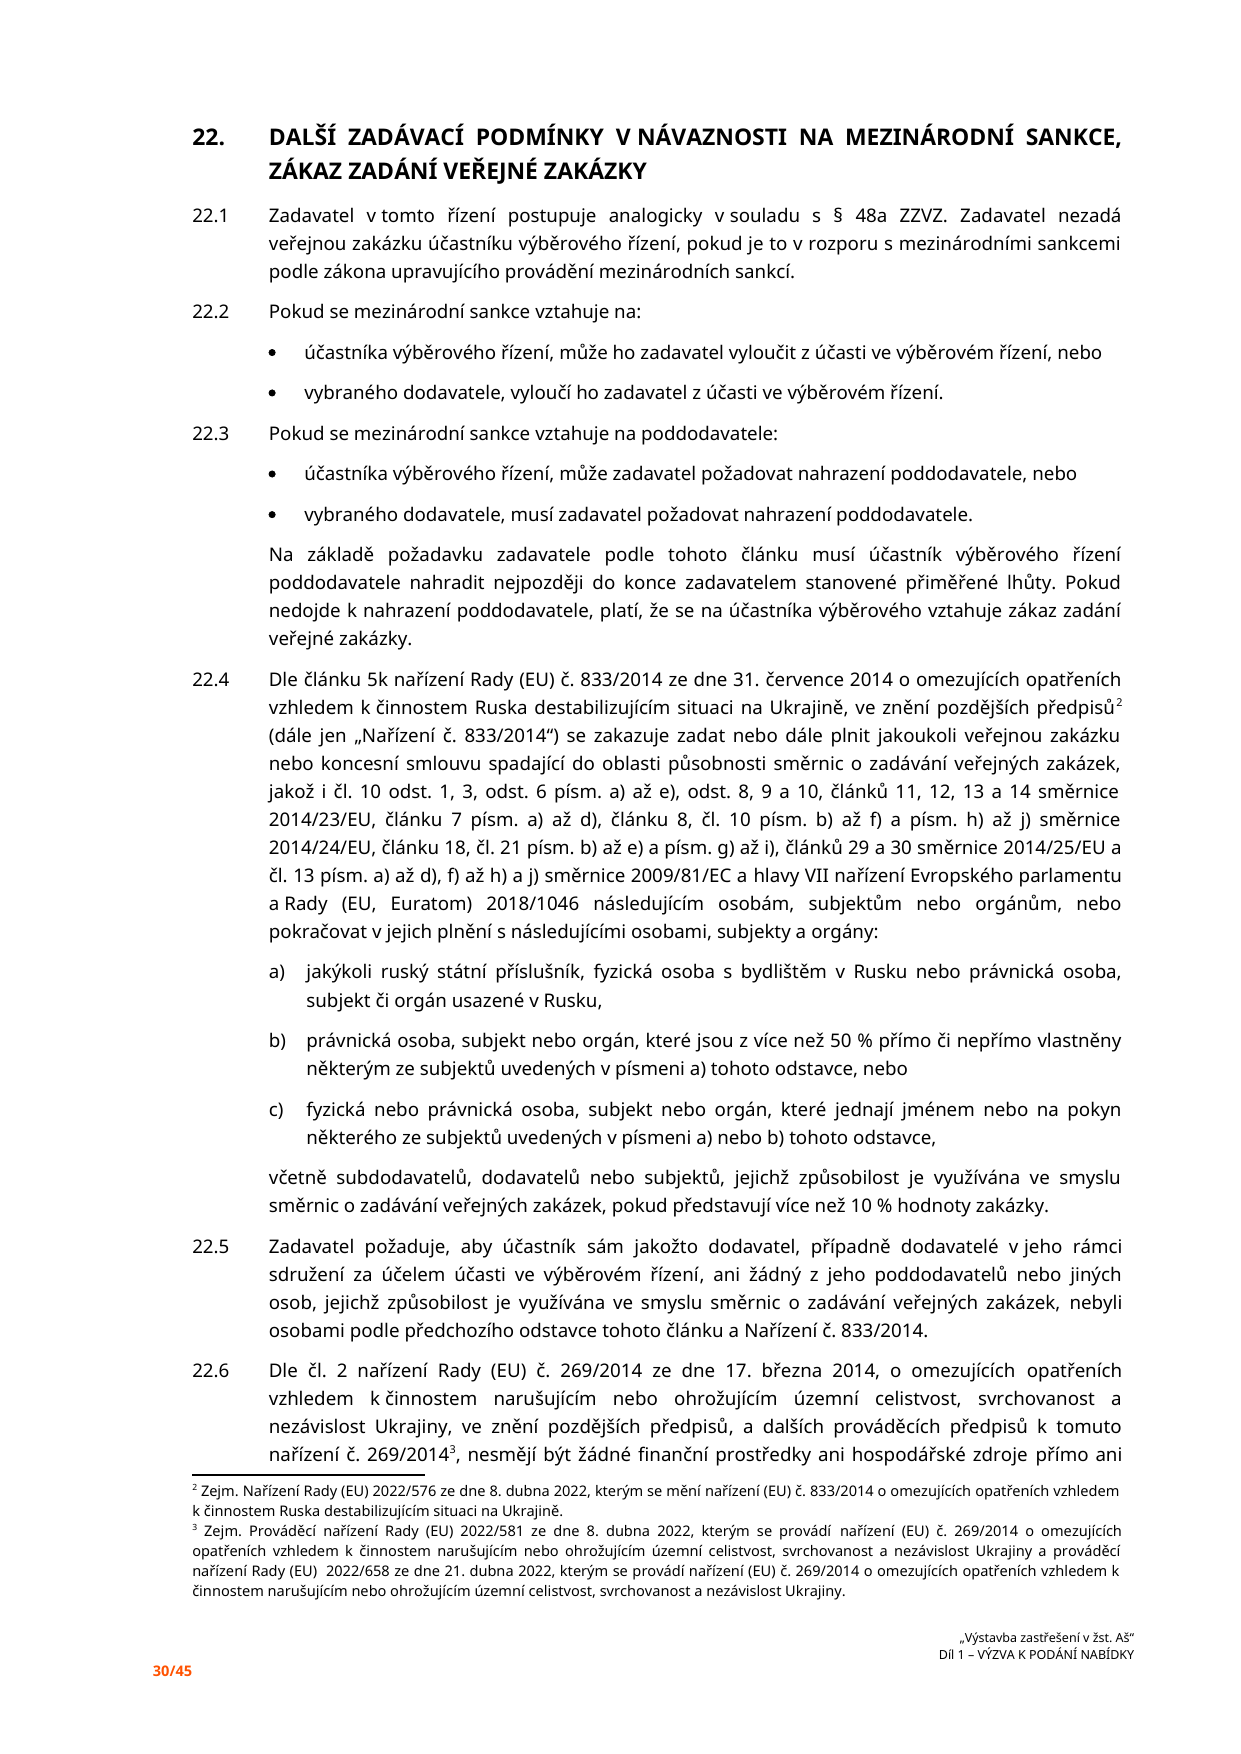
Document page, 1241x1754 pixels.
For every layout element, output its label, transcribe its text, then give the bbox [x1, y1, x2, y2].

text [192, 1358, 1122, 1467]
text Pokud se mezinárodní sankce vztahuje na: [192, 298, 1122, 324]
text vybraného dodavatele, vyloučí ho zadavatel z účasti ve výběrovém řízení. [269, 379, 1122, 405]
text Dle článku 5k nařízení Rady (EU) č. 833/2014 ze dne 31. července 2014 o omezujících opatřeních vzhledem k činnostem Ruska destabilizujícím situaci na Ukrajině, ve znění pozdějších předpisů (dále jen „Nařízení č. 833/2014“) se zakazuje zadat nebo dále plnit jakoukoli veřejnou zakázku nebo koncesní smlouvu spadající do oblasti působnosti směrnic o zadávání veřejných zakázek, jakož i čl. 10 odst. 1, 3, odst. 6 písm. a) až e), odst. 8, 9 a 10, článků 11, 12, 13 a 14 směrnice 2014/23/EU, článku 7 písm. a) až d), článku 8, čl. 10 písm. b) až f) a písm. h) až j) směrnice 2014/24/EU, článku 18, čl. 21 písm. b) až e) a písm. g) až i), článků 29 a 30 směrnice 2014/25/EU a čl. 13 písm. a) až d), f) až h) a j) směrnice 2009/81/EC a hlavy VII nařízení Evropského parlamentu a Rady (EU, Euratom) 2018/1046 následujícím osobám, subjektům nebo orgánům, nebo pokračovat v jejich plnění s následujícími osobami, subjekty a orgány: [192, 666, 1122, 944]
text vybraného dodavatele, musí zadavatel požadovat nahrazení poddodavatele. [269, 501, 1122, 527]
text účastníka výběrového řízení, může zadavatel požadovat nahrazení poddodavatele, nebo [269, 461, 1122, 486]
list fyzická nebo právnická osoba, subjekt nebo orgán, které jednají jménem nebo na pokyn některého ze subjektů uvedených v písmeni a) nebo b) tohoto odstavce, [269, 1096, 1122, 1149]
text Další zadávací podmínky v návaznosti na mezinárodní sankce, zákaz zadání veřejné zakázky [192, 121, 1122, 186]
list jakýkoli ruský státní příslušník, fyzická osoba s bydlištěm v Rusku nebo právnická osoba, subjekt či orgán usazené v Rusku, [269, 959, 1122, 1012]
list právnická osoba, subjekt nebo orgán, které jsou z více než 50 % přímo či nepřímo vlastněny některým ze subjektů uvedených v písmeni a) tohoto odstavce, nebo [269, 1027, 1122, 1081]
text účastníka výběrového řízení, může ho zadavatel vyloučit z účasti ve výběrovém řízení, nebo [269, 339, 1122, 364]
list včetně subdodavatelů, dodavatelů nebo subjektů, jejichž způsobilost je využívána ve smyslu směrnic o zadávání veřejných zakázek, pokud představují více než 10 % hodnoty zakázky. [269, 1164, 1122, 1218]
text Zadavatel v tomto řízení postupuje analogicky v souladu s § 48a ZZVZ. Zadavatel nezadá veřejnou zakázku účastníku výběrového řízení, pokud je to v rozporu s mezinárodními sankcemi podle zákona upravujícího provádění mezinárodních sankcí. [192, 202, 1122, 283]
text Zadavatel požaduje, aby účastník sám jakožto dodavatel, případně dodavatelé v jeho rámci sdružení za účelem účasti ve výběrovém řízení, ani žádný z jeho poddodavatelů nebo jiných osob, jejichž způsobilost je využívána ve smyslu směrnic o zadávání veřejných zakázek, nebyli osobami podle předchozího odstavce tohoto článku a Nařízení č. 833/2014. [192, 1233, 1122, 1343]
list Na základě požadavku zadavatele podle tohoto článku musí účastník výběrového řízení poddodavatele nahradit nejpozději do konce zadavatelem stanovené přiměřené lhůty. Pokud nedojde k nahrazení poddodavatele, platí, že se na účastníka výběrového vztahuje zákaz zadání veřejné zakázky. [269, 542, 1122, 651]
text Pokud se mezinárodní sankce vztahuje na poddodavatele: [192, 420, 1122, 446]
